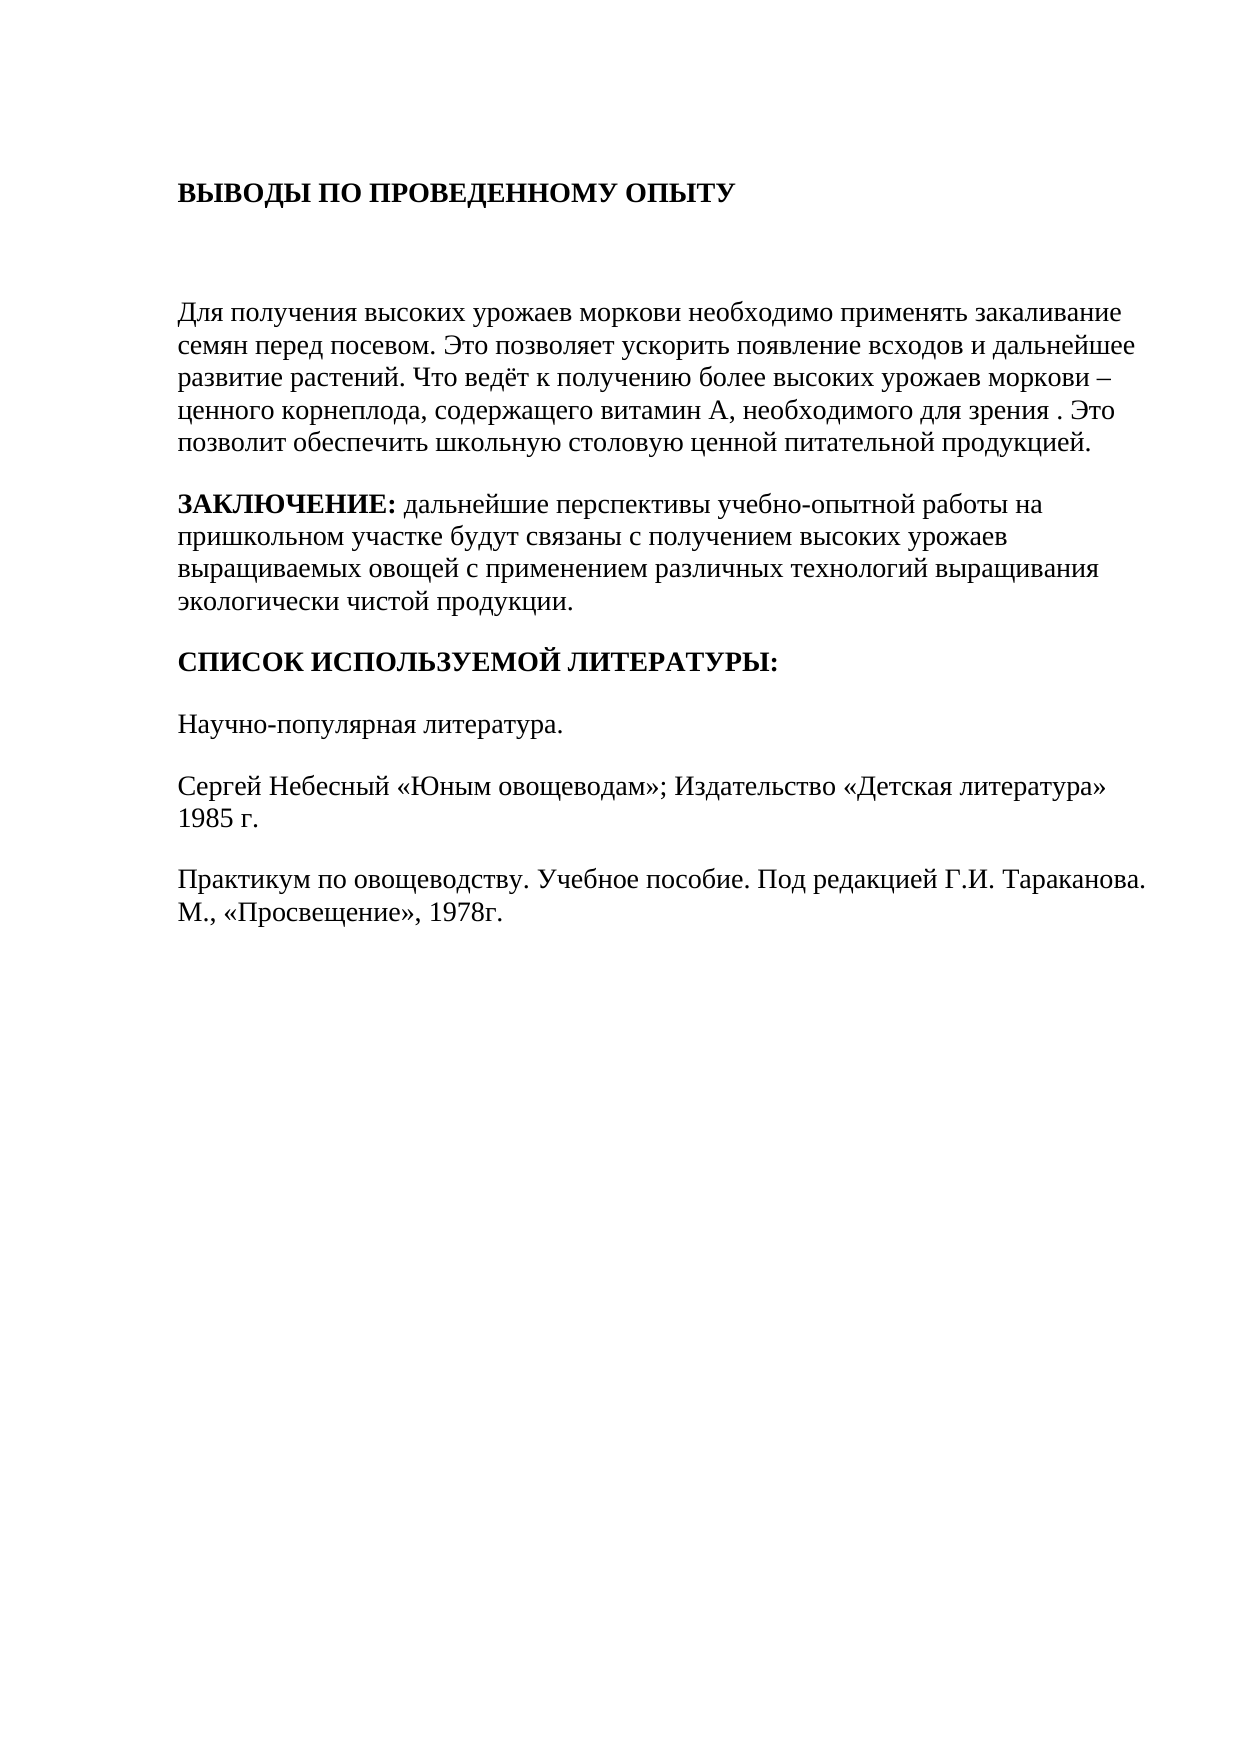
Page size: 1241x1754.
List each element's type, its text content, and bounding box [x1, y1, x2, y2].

text Сергей Небесный «Юным овощеводам»; Издательство «Детская литература» 1985 г. [177, 768, 1152, 833]
text СПИСОК ИСПОЛЬЗУЕМОЙ ЛИТЕРАТУРЫ: [177, 645, 1152, 678]
text ВЫВОДЫ ПО ПРОВЕДЕННОМУ ОПЫТУ [177, 176, 1152, 208]
text Практикум по овощеводству. Учебное пособие. Под редакцией Г.И. Тараканова. М., «Просвещение», 1978г. [177, 862, 1152, 927]
text Научно-популярная литература. [177, 707, 1152, 739]
text ЗАКЛЮЧЕНИЕ: дальнейшие перспективы учебно-опытной работы на пришкольном участке будут связаны с получением высоких урожаев выращиваемых овощей с применением различных технологий выращивания экологически чистой продукции. [177, 487, 1152, 616]
text Для получения высоких урожаев моркови необходимо применять закаливание семян перед посевом. Это позволяет ускорить появление всходов и дальнейшее развитие растений. Что ведёт к получению более высоких урожаев моркови – ценного корнеплода, содержащего витамин А, необходимого для зрения . Это позволит обеспечить школьную столовую ценной питательной продукцией. [177, 296, 1152, 457]
